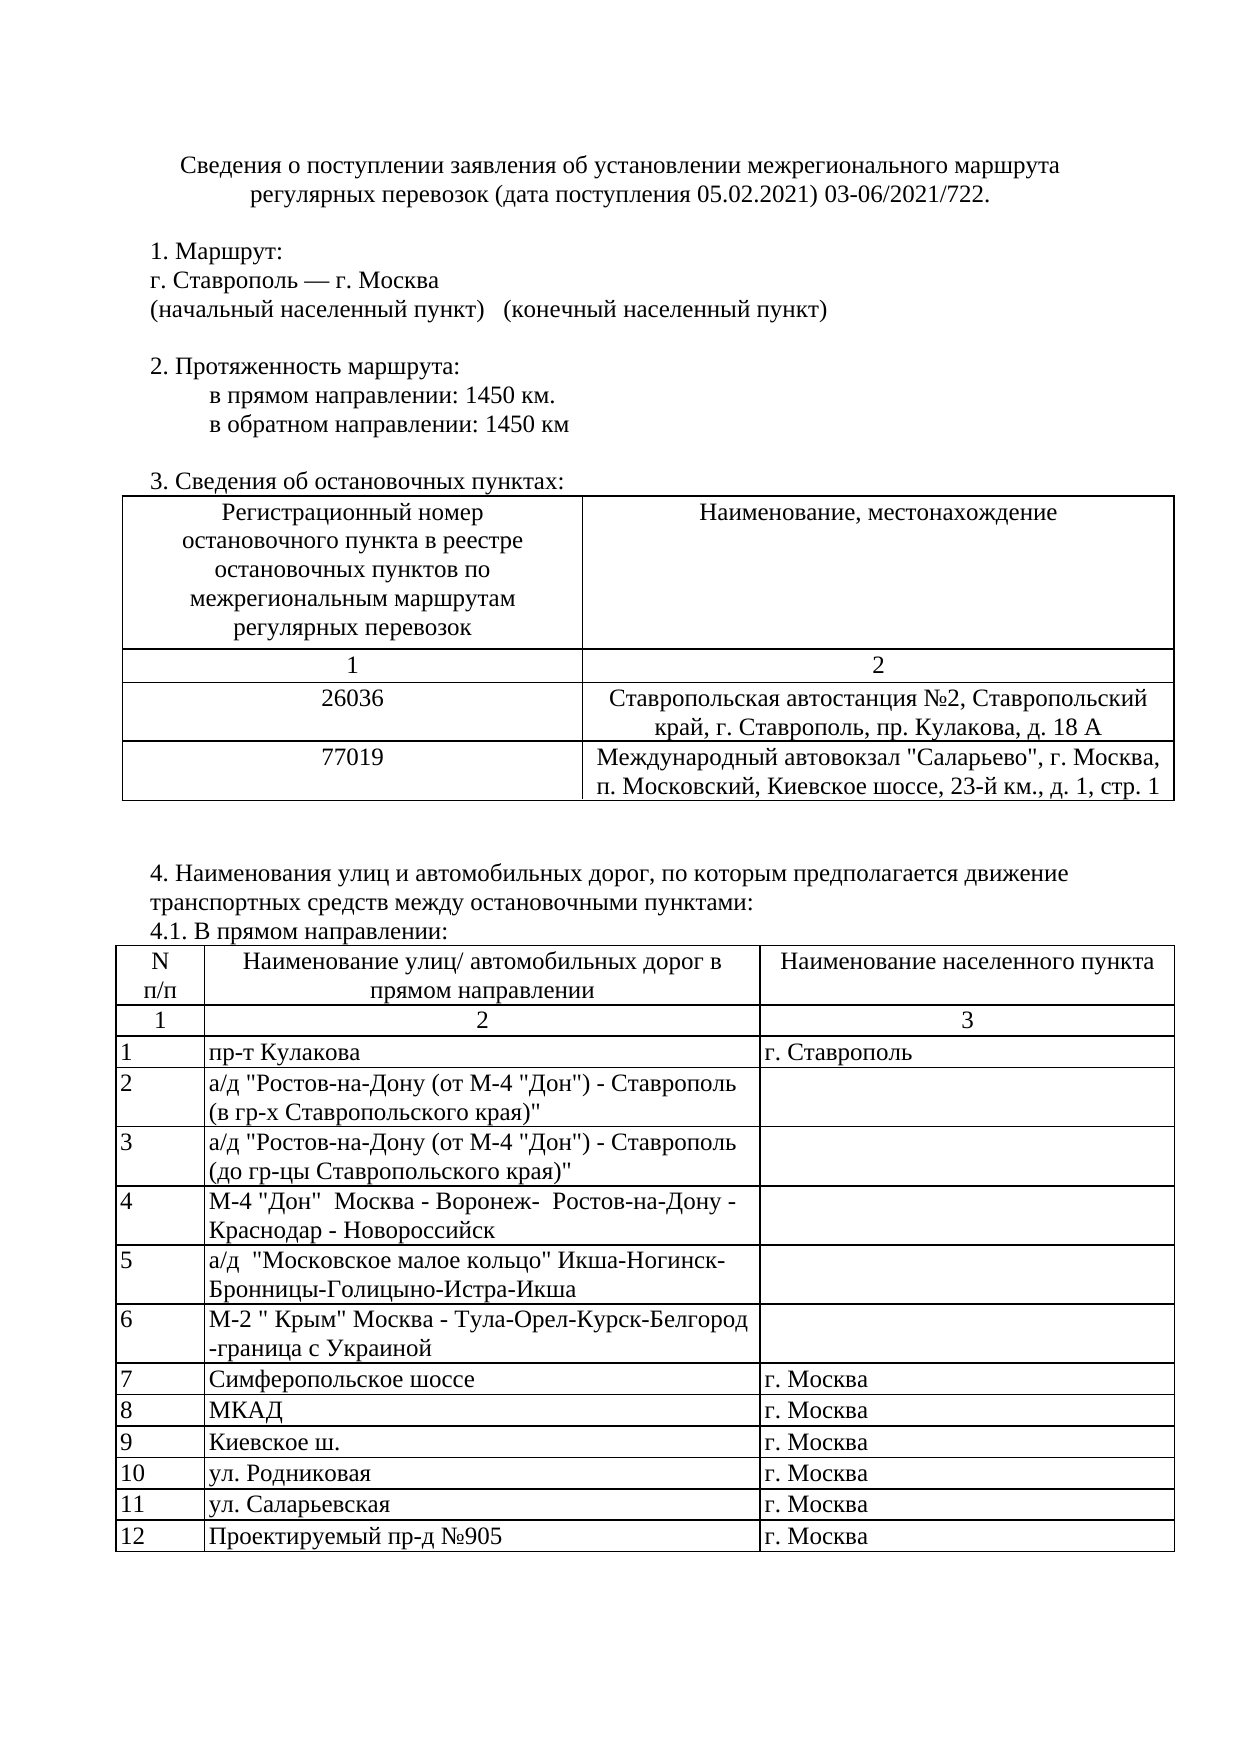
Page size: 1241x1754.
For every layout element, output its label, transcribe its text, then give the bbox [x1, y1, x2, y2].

table_cell пр-т Кулакова [205, 1037, 759, 1067]
table_cell 2 [117, 1068, 204, 1126]
table_cell 8 [117, 1395, 204, 1425]
table_cell 3 [761, 1006, 1174, 1035]
table_cell 3 [117, 1127, 204, 1185]
table_cell г. Москва [761, 1521, 1174, 1551]
table_cell ул. Саларьевская [205, 1490, 759, 1519]
table_cell 2 [205, 1006, 759, 1035]
table_cell 10 [117, 1458, 204, 1488]
table_cell а/д "Ростов-на-Дону (от М-4 "Дон") - Ставрополь (в гр-х Ставропольского края)" [205, 1068, 759, 1126]
table_cell 2 [583, 650, 1173, 681]
text в прямом направлении: 1450 км. [150, 380, 1090, 409]
table_cell МКАД [205, 1395, 759, 1425]
text (начальный населенный пункт) (конечный населенный пункт) [150, 294, 1090, 322]
table_cell М-4 "Дон" Москва - Воронеж- Ростов-на-Дону -Краснодар - Новороссийск [205, 1187, 759, 1244]
table_cell 26036 [123, 683, 582, 740]
table_header N п/п [117, 946, 204, 1004]
text 2. Протяженность маршрута: [150, 351, 1090, 380]
table_header Регистрационный номер остановочного пункта в реестре остановочных пунктов по межрегиональным маршрутам регулярных перевозок [123, 497, 582, 648]
table_cell М-2 " Крым" Москва - Тула-Орел-Курск-Белгород -граница с Украиной [205, 1305, 759, 1362]
text Сведения о поступлении заявления об установлении межрегионального маршрута регулярных перевозок (дата поступления 05.02.2021) 03-06/2021/722. [150, 150, 1090, 207]
table_cell г. Москва [761, 1364, 1174, 1393]
text 4. Наименования улиц и автомобильных дорог, по которым предполагается движение транспортных средств между остановочными пунктами: [150, 858, 1090, 916]
table_cell 11 [117, 1490, 204, 1519]
table_cell [761, 1068, 1174, 1126]
table_cell 6 [117, 1305, 204, 1362]
table_cell [761, 1127, 1174, 1185]
table_cell 1 [117, 1037, 204, 1067]
table_cell [761, 1246, 1174, 1303]
table_cell 1 [117, 1006, 204, 1035]
table_cell Международный автовокзал "Саларьево", г. Москва, п. Московский, Киевское шоссе, 23-й км., д. 1, стр. 1 [583, 742, 1173, 799]
table_cell г. Москва [761, 1395, 1174, 1425]
table_cell г. Москва [761, 1427, 1174, 1456]
text г. Ставрополь — г. Москва [150, 265, 1090, 294]
table_cell 77019 [123, 742, 582, 799]
table_cell [761, 1305, 1174, 1362]
table_cell 9 [117, 1427, 204, 1456]
table_cell Ставропольская автостанция №2, Ставропольский край, г. Ставрополь, пр. Кулакова, д. 18 А [583, 683, 1173, 740]
table_cell г. Ставрополь [761, 1037, 1174, 1067]
table_cell 5 [117, 1246, 204, 1303]
text 3. Сведения об остановочных пунктах: [150, 466, 1090, 495]
table_header Наименование улиц/ автомобильных дорог в прямом направлении [205, 946, 759, 1004]
table_cell г. Москва [761, 1458, 1174, 1488]
text 4.1. В прямом направлении: [150, 916, 1090, 945]
table_cell 1 [123, 650, 582, 681]
table_cell [761, 1187, 1174, 1244]
table_cell г. Москва [761, 1490, 1174, 1519]
table_cell 4 [117, 1187, 204, 1244]
text в обратном направлении: 1450 км [150, 409, 1090, 437]
table_cell а/д "Московское малое кольцо" Икша-Ногинск-Бронницы-Голицыно-Истра-Икша [205, 1246, 759, 1303]
table_cell 7 [117, 1364, 204, 1393]
table_cell а/д "Ростов-на-Дону (от М-4 "Дон") - Ставрополь (до гр-цы Ставропольского края)" [205, 1127, 759, 1185]
table_cell Киевское ш. [205, 1427, 759, 1456]
table_cell Проектируемый пр-д №905 [205, 1521, 759, 1551]
table_cell 12 [117, 1521, 204, 1551]
text 1. Маршрут: [150, 236, 1090, 265]
table_header Наименование населенного пункта [761, 946, 1174, 1004]
table_cell Симферопольское шоссе [205, 1364, 759, 1393]
table_header Наименование, местонахождение [583, 497, 1173, 648]
table_cell ул. Родниковая [205, 1458, 759, 1488]
